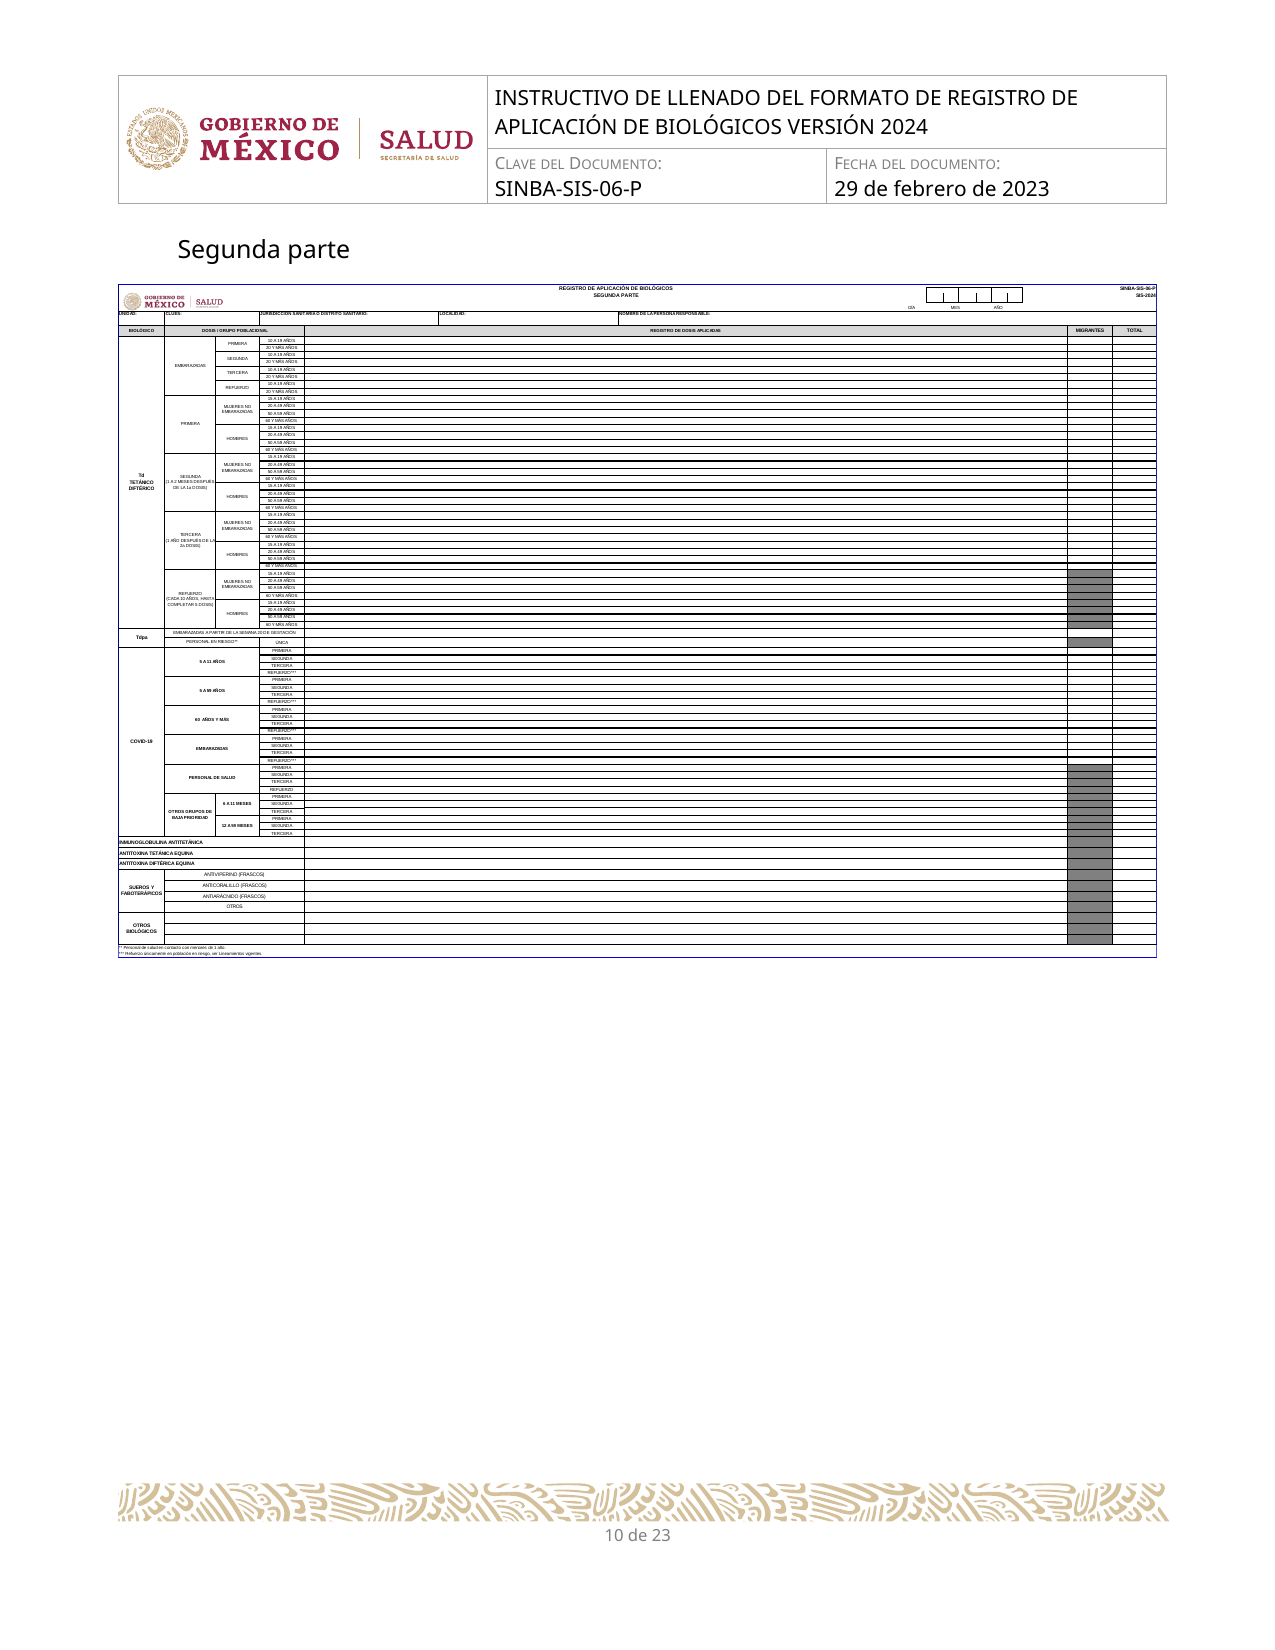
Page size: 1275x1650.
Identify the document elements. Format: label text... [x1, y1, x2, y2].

subtitle Segunda parte [177, 232, 1157, 266]
